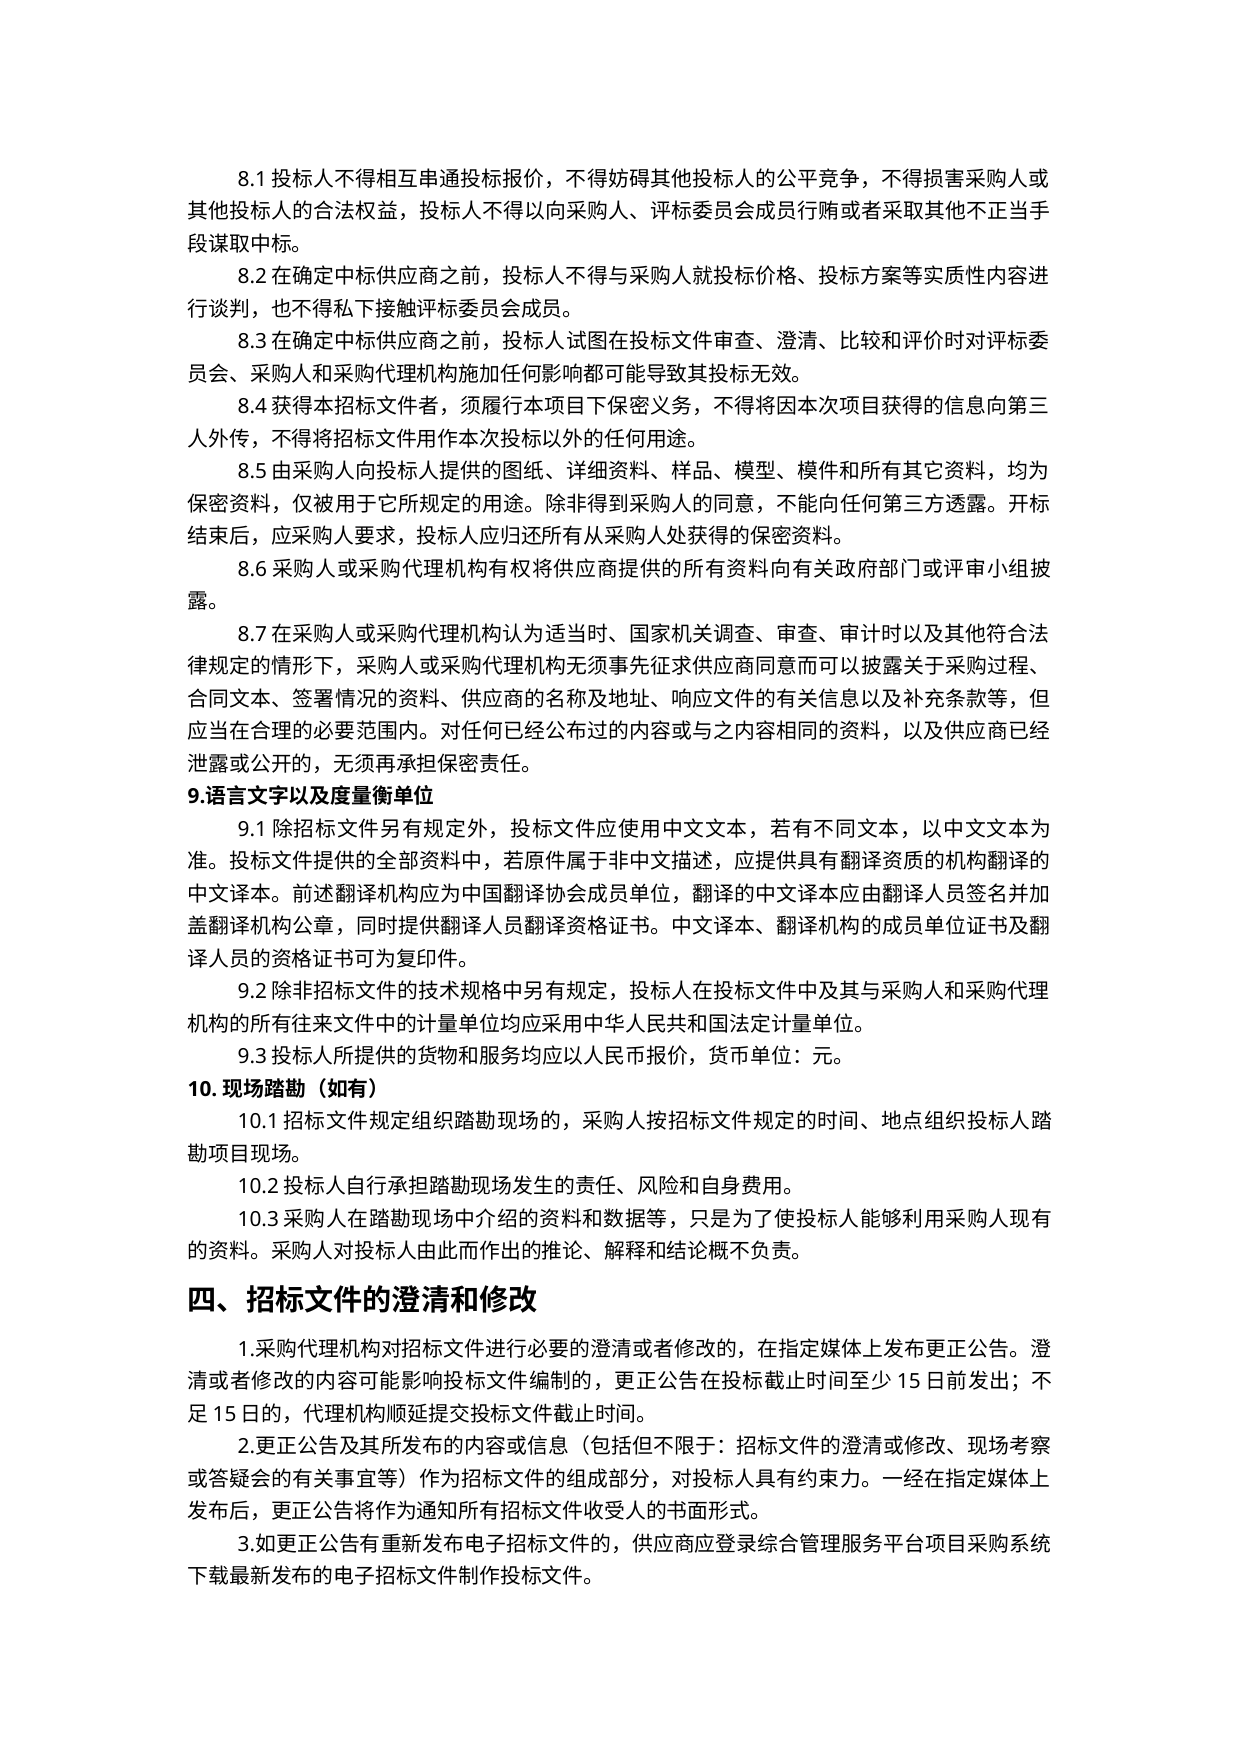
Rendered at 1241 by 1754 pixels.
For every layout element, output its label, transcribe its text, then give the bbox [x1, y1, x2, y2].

text 9.1除招标文件另有规定外，投标文件应使用中文文本，若有不同文本，以中文文本为准。投标文件提供的全部资料中，若原件属于非中文描述，应提供具有翻译资质的机构翻译的中文译本。前述翻译机构应为中国翻译协会成员单位，翻译的中文译本应由翻译人员签名并加盖翻译机构公章，同时提供翻译人员翻译资格证书。中文译本、翻译机构的成员单位证书及翻译人员的资格证书可为复印件。 [187, 812, 1053, 974]
text 四、招标文件的澄清和修改 [187, 1267, 1053, 1332]
text 9.语言文字以及度量衡单位 [187, 779, 1053, 812]
text 8.3在确定中标供应商之前，投标人试图在投标文件审查、澄清、比较和评价时对评标委员会、采购人和采购代理机构施加任何影响都可能导致其投标无效。 [187, 324, 1053, 389]
text 2.更正公告及其所发布的内容或信息（包括但不限于：招标文件的澄清或修改、现场考察或答疑会的有关事宜等）作为招标文件的组成部分，对投标人具有约束力。一经在指定媒体上发布后，更正公告将作为通知所有招标文件收受人的书面形式。 [187, 1429, 1053, 1527]
text 8.1投标人不得相互串通投标报价，不得妨碍其他投标人的公平竞争，不得损害采购人或其他投标人的合法权益，投标人不得以向采购人、评标委员会成员行贿或者采取其他不正当手段谋取中标。 [187, 162, 1053, 259]
text 8.7在采购人或采购代理机构认为适当时、国家机关调查、审查、审计时以及其他符合法律规定的情形下，采购人或采购代理机构无须事先征求供应商同意而可以披露关于采购过程、合同文本、签署情况的资料、供应商的名称及地址、响应文件的有关信息以及补充条款等，但应当在合理的必要范围内。对任何已经公布过的内容或与之内容相同的资料，以及供应商已经泄露或公开的，无须再承担保密责任。 [187, 617, 1053, 779]
text 10.3采购人在踏勘现场中介绍的资料和数据等，只是为了使投标人能够利用采购人现有的资料。采购人对投标人由此而作出的推论、解释和结论概不负责。 [187, 1202, 1053, 1267]
text 8.5由采购人向投标人提供的图纸、详细资料、样品、模型、模件和所有其它资料，均为保密资料，仅被用于它所规定的用途。除非得到采购人的同意，不能向任何第三方透露。开标结束后，应采购人要求，投标人应归还所有从采购人处获得的保密资料。 [187, 454, 1053, 552]
text 8.2在确定中标供应商之前，投标人不得与采购人就投标价格、投标方案等实质性内容进行谈判，也不得私下接触评标委员会成员。 [187, 259, 1053, 324]
text 3.如更正公告有重新发布电子招标文件的，供应商应登录综合管理服务平台项目采购系统下载最新发布的电子招标文件制作投标文件。 [187, 1527, 1053, 1592]
text 10.2投标人自行承担踏勘现场发生的责任、风险和自身费用。 [187, 1169, 1053, 1202]
text 8.6采购人或采购代理机构有权将供应商提供的所有资料向有关政府部门或评审小组披露。 [187, 552, 1053, 617]
text 9.2除非招标文件的技术规格中另有规定，投标人在投标文件中及其与采购人和采购代理机构的所有往来文件中的计量单位均应采用中华人民共和国法定计量单位。 [187, 974, 1053, 1039]
text 9.3投标人所提供的货物和服务均应以人民币报价，货币单位：元。 [187, 1039, 1053, 1072]
text 8.4获得本招标文件者，须履行本项目下保密义务，不得将因本次项目获得的信息向第三人外传，不得将招标文件用作本次投标以外的任何用途。 [187, 389, 1053, 454]
text 10. 现场踏勘（如有） [187, 1072, 1053, 1104]
text 1.采购代理机构对招标文件进行必要的澄清或者修改的，在指定媒体上发布更正公告。澄清或者修改的内容可能影响投标文件编制的，更正公告在投标截止时间至少15日前发出；不足15日的，代理机构顺延提交投标文件截止时间。 [187, 1332, 1053, 1429]
text 10.1招标文件规定组织踏勘现场的，采购人按招标文件规定的时间、地点组织投标人踏勘项目现场。 [187, 1104, 1053, 1169]
